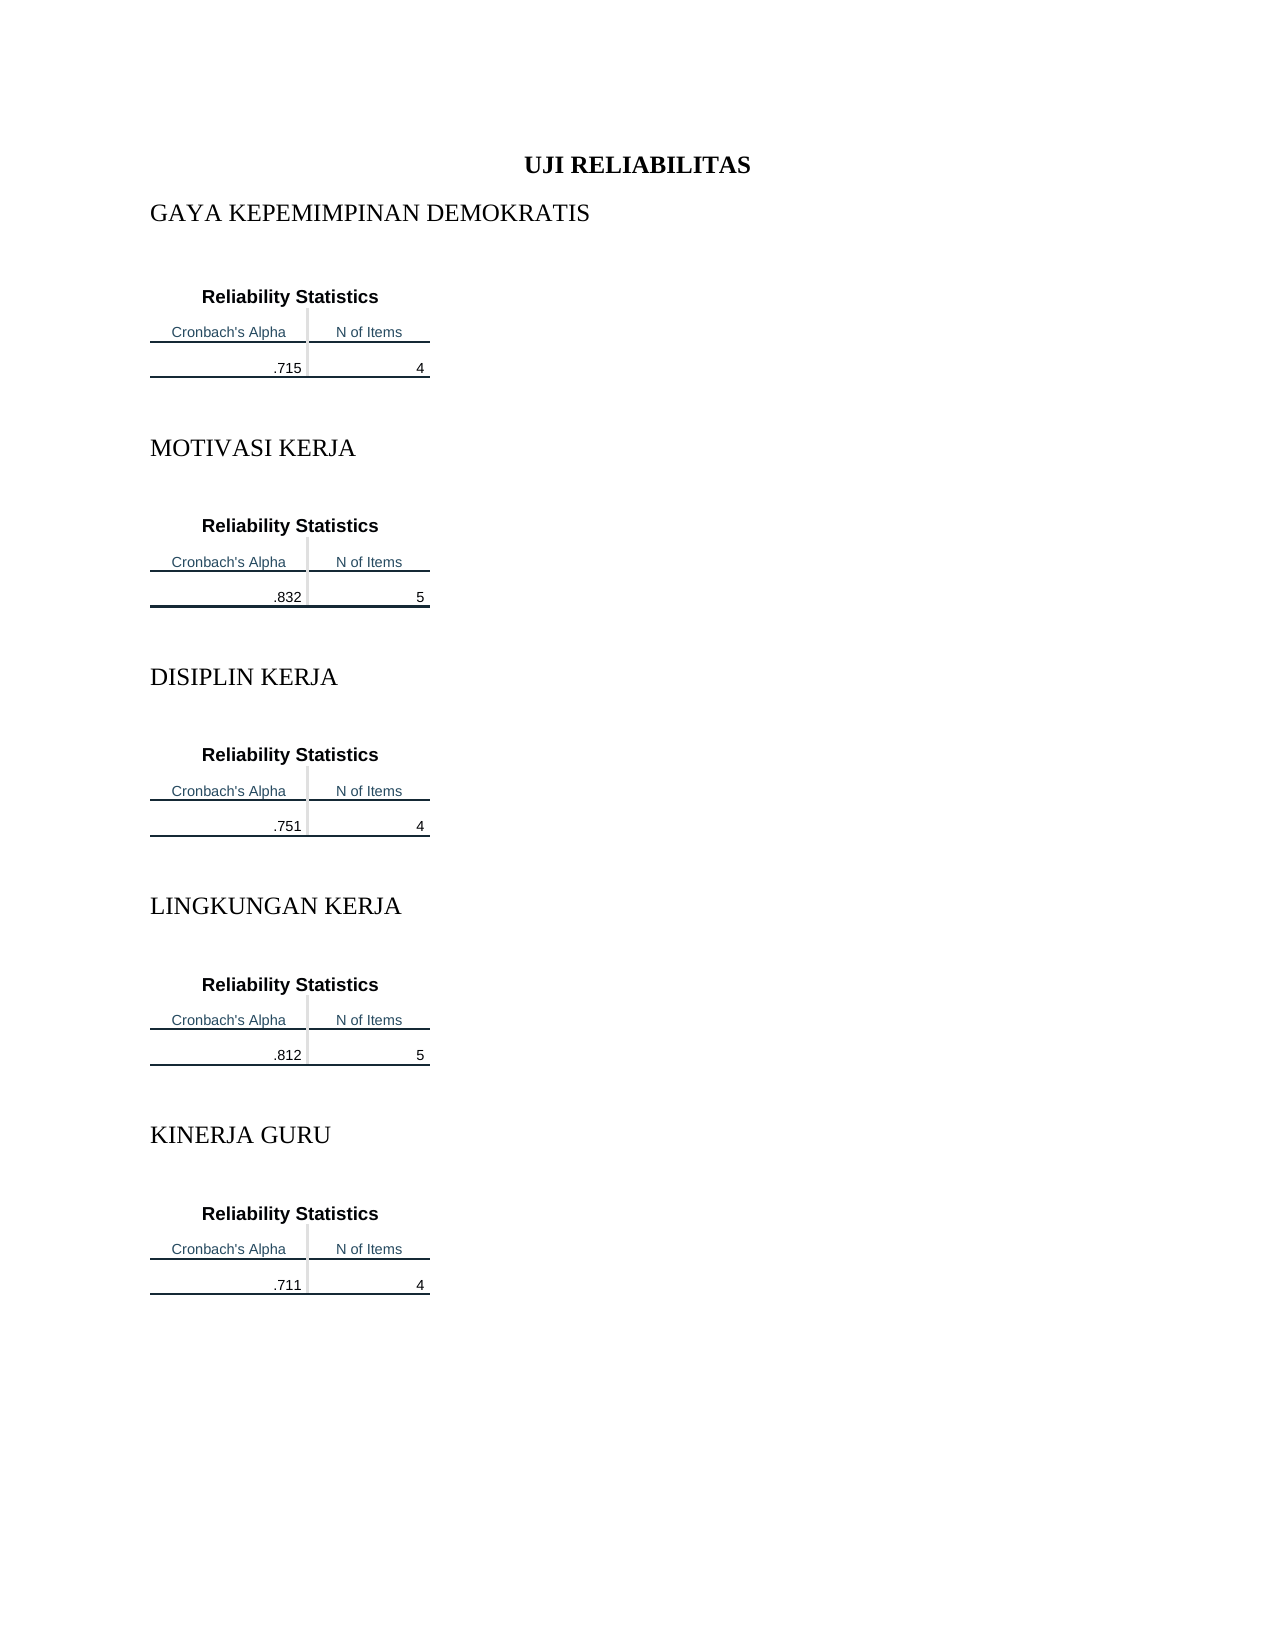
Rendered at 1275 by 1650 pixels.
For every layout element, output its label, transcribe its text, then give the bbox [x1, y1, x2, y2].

table_header Reliability Statistics [150, 1191, 430, 1224]
table_cell N of Items [309, 537, 430, 570]
table_cell Cronbach's Alpha [150, 766, 306, 799]
table_cell 5 [309, 1030, 430, 1064]
table_cell Cronbach's Alpha [150, 1224, 306, 1257]
text KINERJA GURU [150, 1107, 1125, 1149]
table_cell N of Items [309, 995, 430, 1028]
table_header Reliability Statistics [150, 503, 430, 537]
table_cell Cronbach's Alpha [150, 537, 306, 570]
text GAYA KEPEMIMPINAN DEMOKRATIS [150, 198, 1125, 226]
table_cell .812 [150, 1030, 306, 1064]
table_cell N of Items [309, 1224, 430, 1257]
text MOTIVASI KERJA [150, 420, 1125, 462]
table_cell N of Items [309, 308, 430, 341]
text LINGKUNGAN KERJA [150, 878, 1125, 920]
text UJI RELIABILITAS [150, 150, 1125, 179]
table_cell 4 [309, 343, 430, 376]
table_cell 4 [309, 1260, 430, 1293]
table_cell Cronbach's Alpha [150, 995, 306, 1028]
table_cell .751 [150, 801, 306, 834]
table_cell Cronbach's Alpha [150, 308, 306, 341]
table_cell .711 [150, 1260, 306, 1293]
table_cell .832 [150, 572, 306, 605]
text DISIPLIN KERJA [150, 649, 1125, 691]
table_cell 5 [309, 572, 430, 605]
table_header Reliability Statistics [150, 274, 430, 307]
table_header Reliability Statistics [150, 962, 430, 995]
table_cell N of Items [309, 766, 430, 799]
table_cell 4 [309, 801, 430, 834]
table_header Reliability Statistics [150, 733, 430, 766]
table_cell .715 [150, 343, 306, 376]
